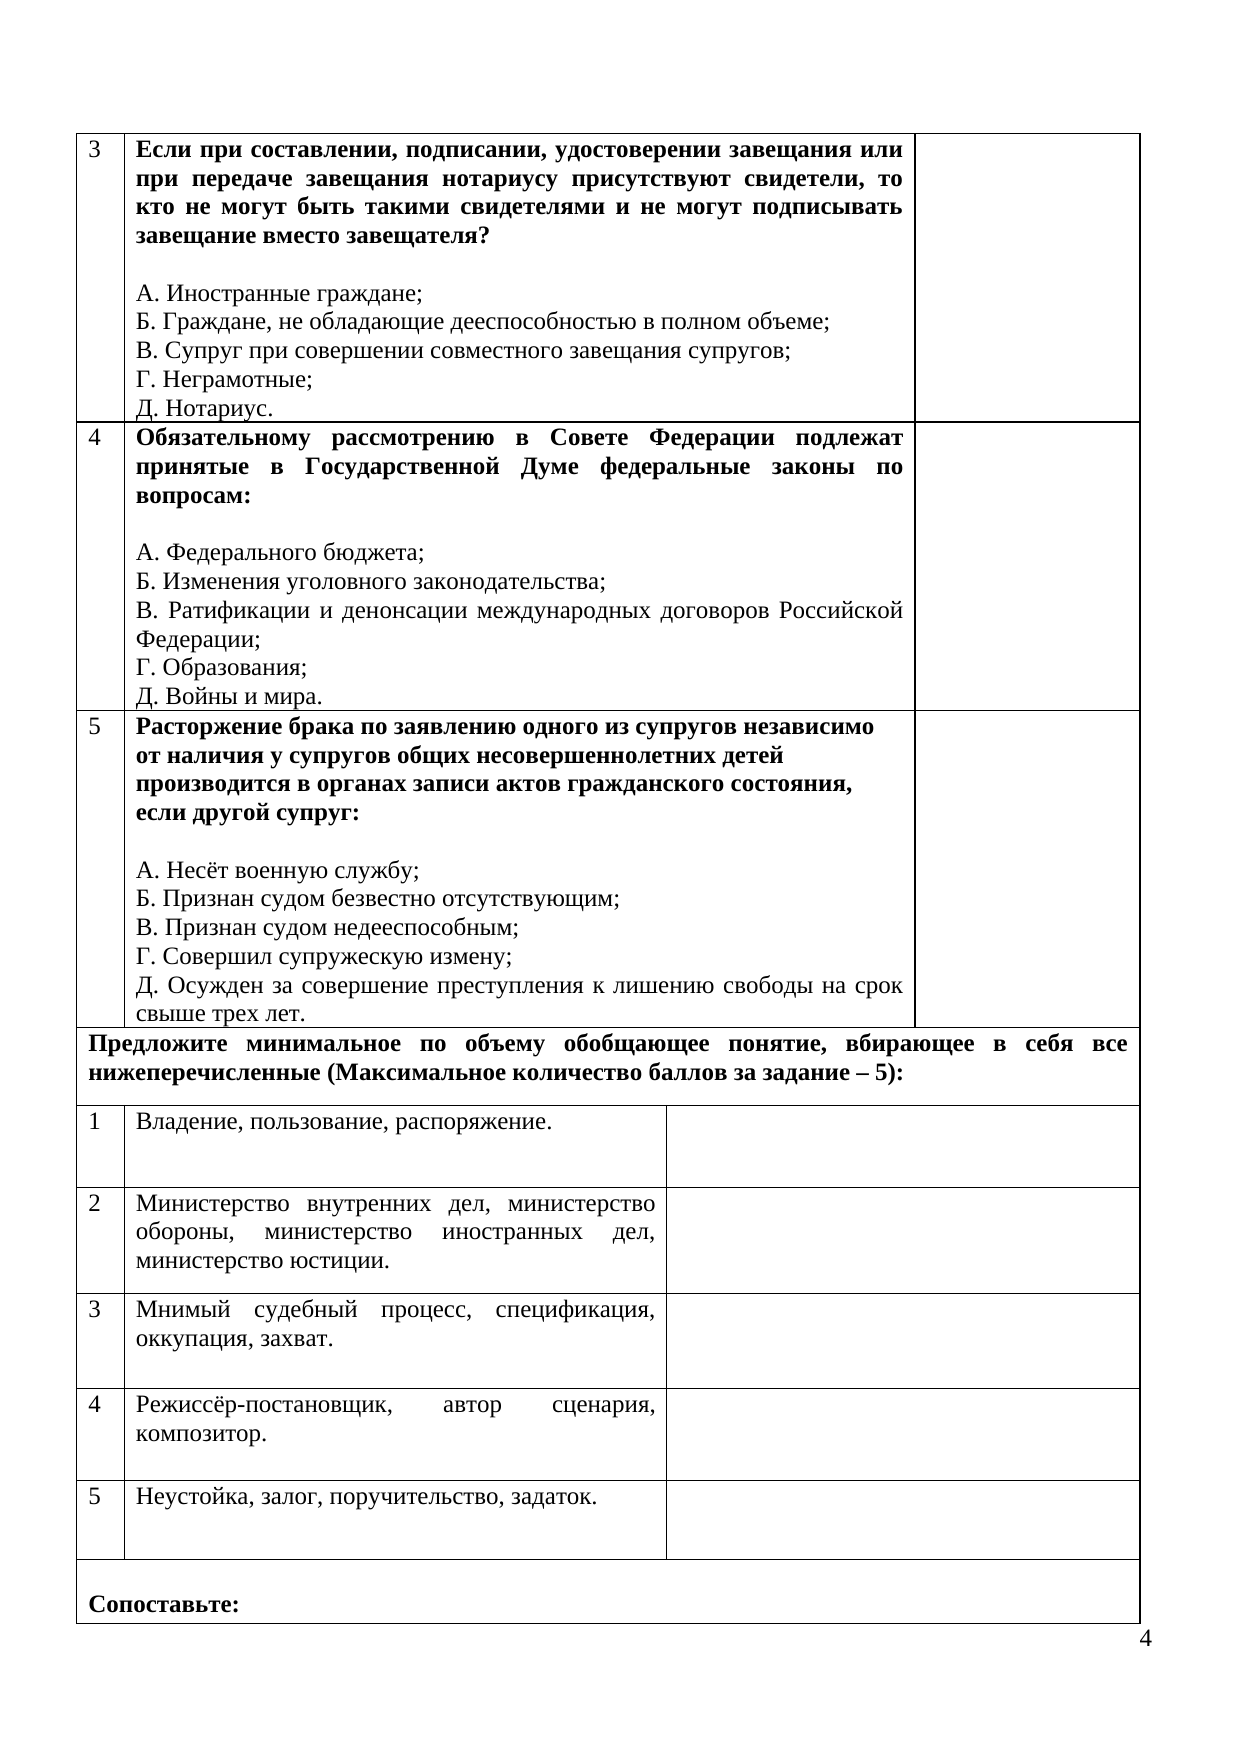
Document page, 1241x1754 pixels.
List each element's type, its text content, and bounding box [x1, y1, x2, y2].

table_cell Режиссёр-постановщик, автор сценария, композитор. [125, 1389, 666, 1480]
table_cell 4 [77, 1389, 124, 1480]
table_cell [667, 1188, 1139, 1293]
table_cell Обязательному рассмотрению в Совете Федерации подлежат принятые в Государственной Думе федеральные законы по вопросам: А. Федерального бюджета; Б. Изменения уголовного законодательства; В. Ратификации и денонсации международных договоров Российской Федерации; Г. Образования; Д. Войны и мира. [125, 423, 914, 710]
table_cell 5 [77, 1481, 124, 1559]
table_cell Министерство внутренних дел, министерство обороны, министерство иностранных дел, министерство юстиции. [125, 1188, 666, 1293]
table_cell 5 [77, 711, 124, 1027]
table_cell [916, 711, 1139, 1027]
table_cell [667, 1389, 1139, 1480]
table_cell Предложите минимальное по объему обобщающее понятие, вбирающее в себя все нижеперечисленные (Максимальное количество баллов за задание – 5): [77, 1028, 1139, 1105]
table_cell [916, 423, 1139, 710]
table_cell 3 [77, 134, 124, 421]
table_cell [667, 1481, 1139, 1559]
table_cell [667, 1294, 1139, 1388]
table_cell Неустойка, залог, поручительство, задаток. [125, 1481, 666, 1559]
table_cell Расторжение брака по заявлению одного из супругов независимо от наличия у супругов общих несовершеннолетних детей производится в органах записи актов гражданского состояния, если другой супруг: А. Несёт военную службу; Б. Признан судом безвестно отсутствующим; В. Признан судом недееспособным; Г. Совершил супружескую измену; Д. Осужден за совершение преступления к лишению свободы на срок свыше трех лет. [125, 711, 914, 1027]
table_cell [77, 1560, 1139, 1622]
table_cell Мнимый судебный процесс, спецификация, оккупация, захват. [125, 1294, 666, 1388]
table_cell 3 [77, 1294, 124, 1388]
table_cell [667, 1106, 1139, 1187]
table_cell 4 [77, 423, 124, 710]
table_cell [916, 134, 1139, 421]
table_cell Если при составлении, подписании, удостоверении завещания или при передаче завещания нотариусу присутствуют свидетели, то кто не могут быть такими свидетелями и не могут подписывать завещание вместо завещателя? А. Иностранные граждане; Б. Граждане, не обладающие дееспособностью в полном объеме; В. Супруг при совершении совместного завещания супругов; Г. Неграмотные; Д. Нотариус. [125, 134, 914, 421]
table_cell 1 [77, 1106, 124, 1187]
table_cell 2 [77, 1188, 124, 1293]
table_cell Владение, пользование, распоряжение. [125, 1106, 666, 1187]
